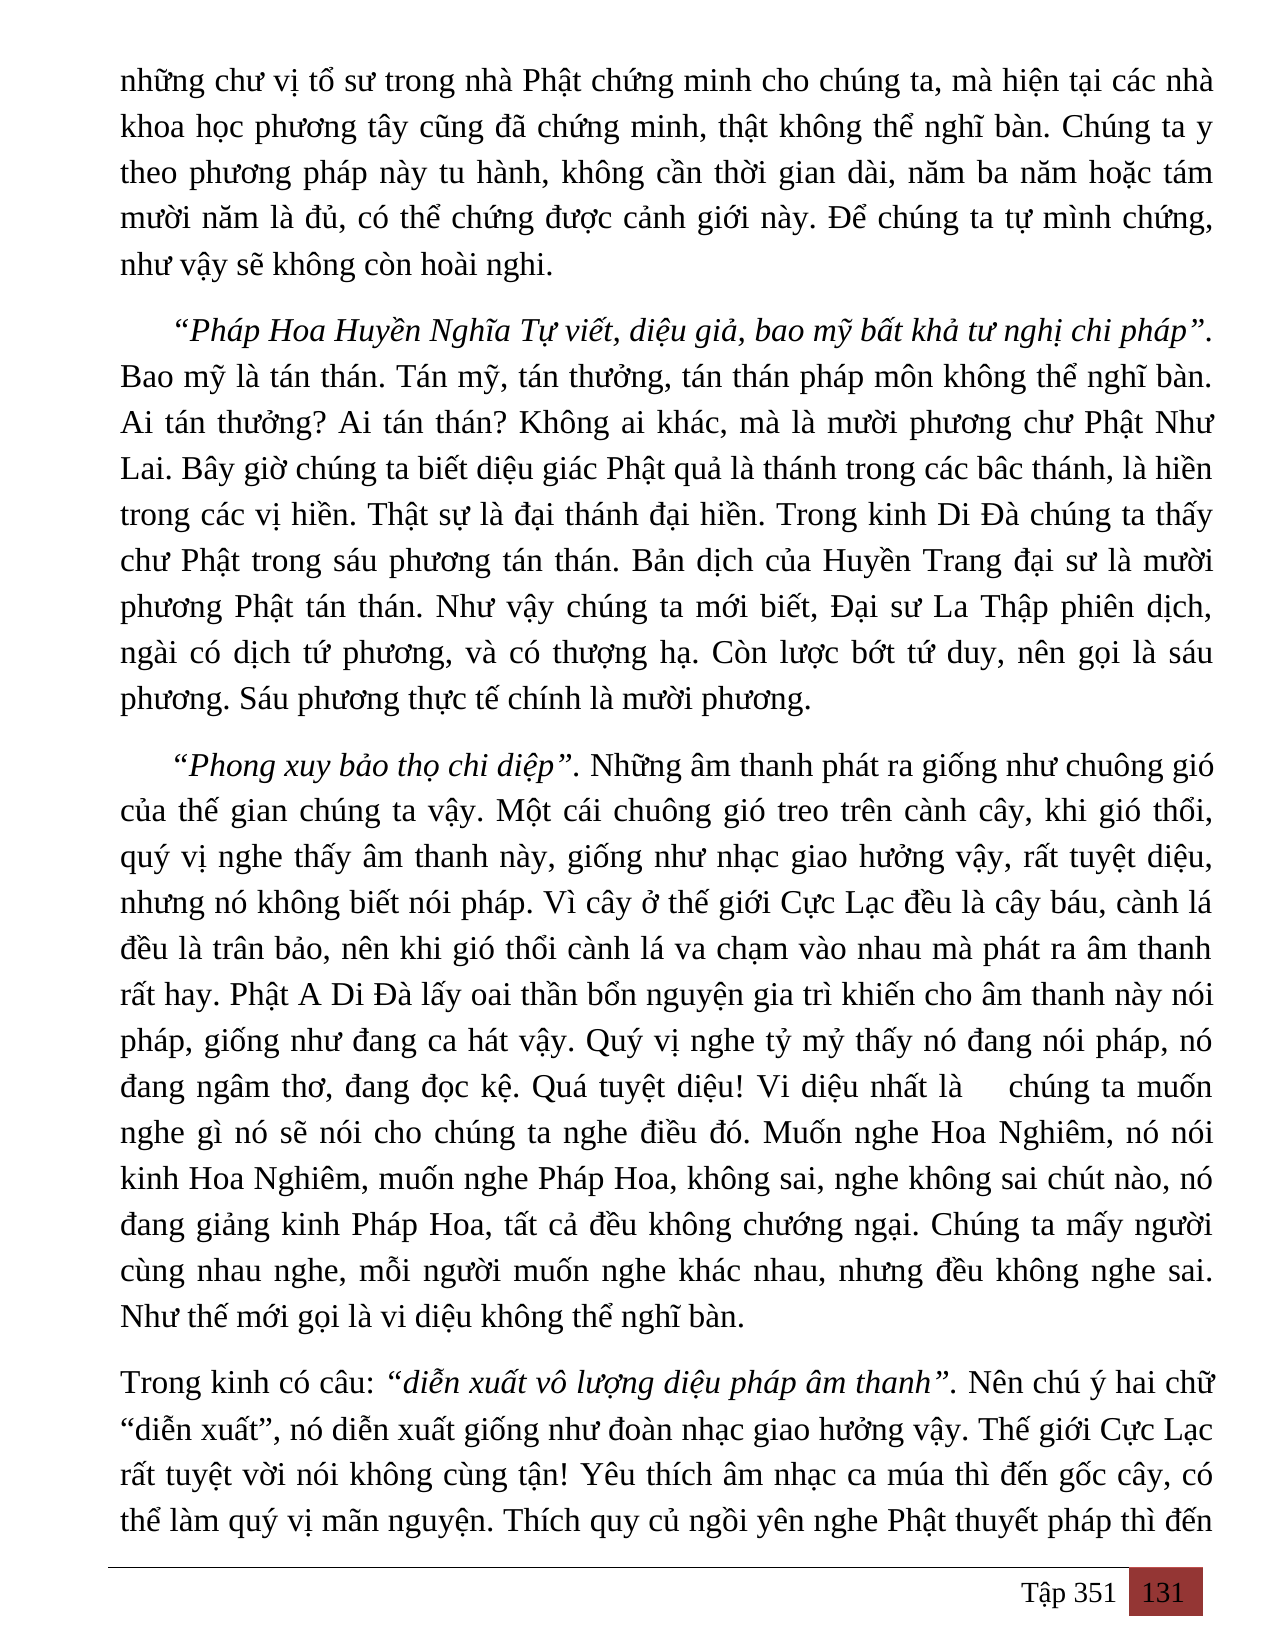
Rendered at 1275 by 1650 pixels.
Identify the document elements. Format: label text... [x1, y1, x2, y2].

text “Pháp Hoa Huyền Nghĩa Tự viết, diệu giả, bao mỹ bất khả tư nghị chi pháp”. Bao mỹ là tán thán. Tán mỹ, tán thưởng, tán thán pháp môn không thể nghĩ bàn. Ai tán thưởng? Ai tán thán? Không ai khác, mà là mười phương chư Phật Như Lai. Bây giờ chúng ta biết diệu giác Phật quả là thánh trong các bâc thánh, là hiền trong các vị hiền. Thật sự là đại thánh đại hiền. Trong kinh Di Đà chúng ta thấy chư Phật trong sáu phương tán thán. Bản dịch của Huyền Trang đại sư là mười phương Phật tán thán. Như vậy chúng ta mới biết, Đại sư La Thập phiên dịch, ngài có dịch tứ phương, và có thượng hạ. Còn lược bớt tứ duy, nên gọi là sáu phương. Sáu phương thực tế chính là mười phương. [120, 311, 1215, 716]
text “Phong xuy bảo thọ chi diệp”. Những âm thanh phát ra giống như chuông gió của thế gian chúng ta vậy. Một cái chuông gió treo trên cành cây, khi gió thổi, quý vị nghe thấy âm thanh này, giống như nhạc giao hưởng vậy, rất tuyệt diệu, nhưng nó không biết nói pháp. Vì cây ở thế giới Cực Lạc đều là cây báu, cành lá đều là trân bảo, nên khi gió thổi cành lá va chạm vào nhau mà phát ra âm thanh rất hay. Phật A Di Đà lấy oai thần bổn nguyện gia trì khiến cho âm thanh này nói pháp, giống như đang ca hát vậy. Quý vị nghe tỷ mỷ thấy nó đang nói pháp, nó đang ngâm thơ, đang đọc kệ. Quá tuyệt diệu! Vi diệu nhất là chúng ta muốn nghe gì nó sẽ nói cho chúng ta nghe điều đó. Muốn nghe Hoa Nghiêm, nó nói kinh Hoa Nghiêm, muốn nghe Pháp Hoa, không sai, nghe không sai chút nào, nó đang giảng kinh Pháp Hoa, tất cả đều không chướng ngại. Chúng ta mấy người cùng nhau nghe, mỗi người muốn nghe khác nhau, nhưng đều không nghe sai. Như thế mới gọi là vi diệu không thể nghĩ bàn. [120, 745, 1215, 1334]
